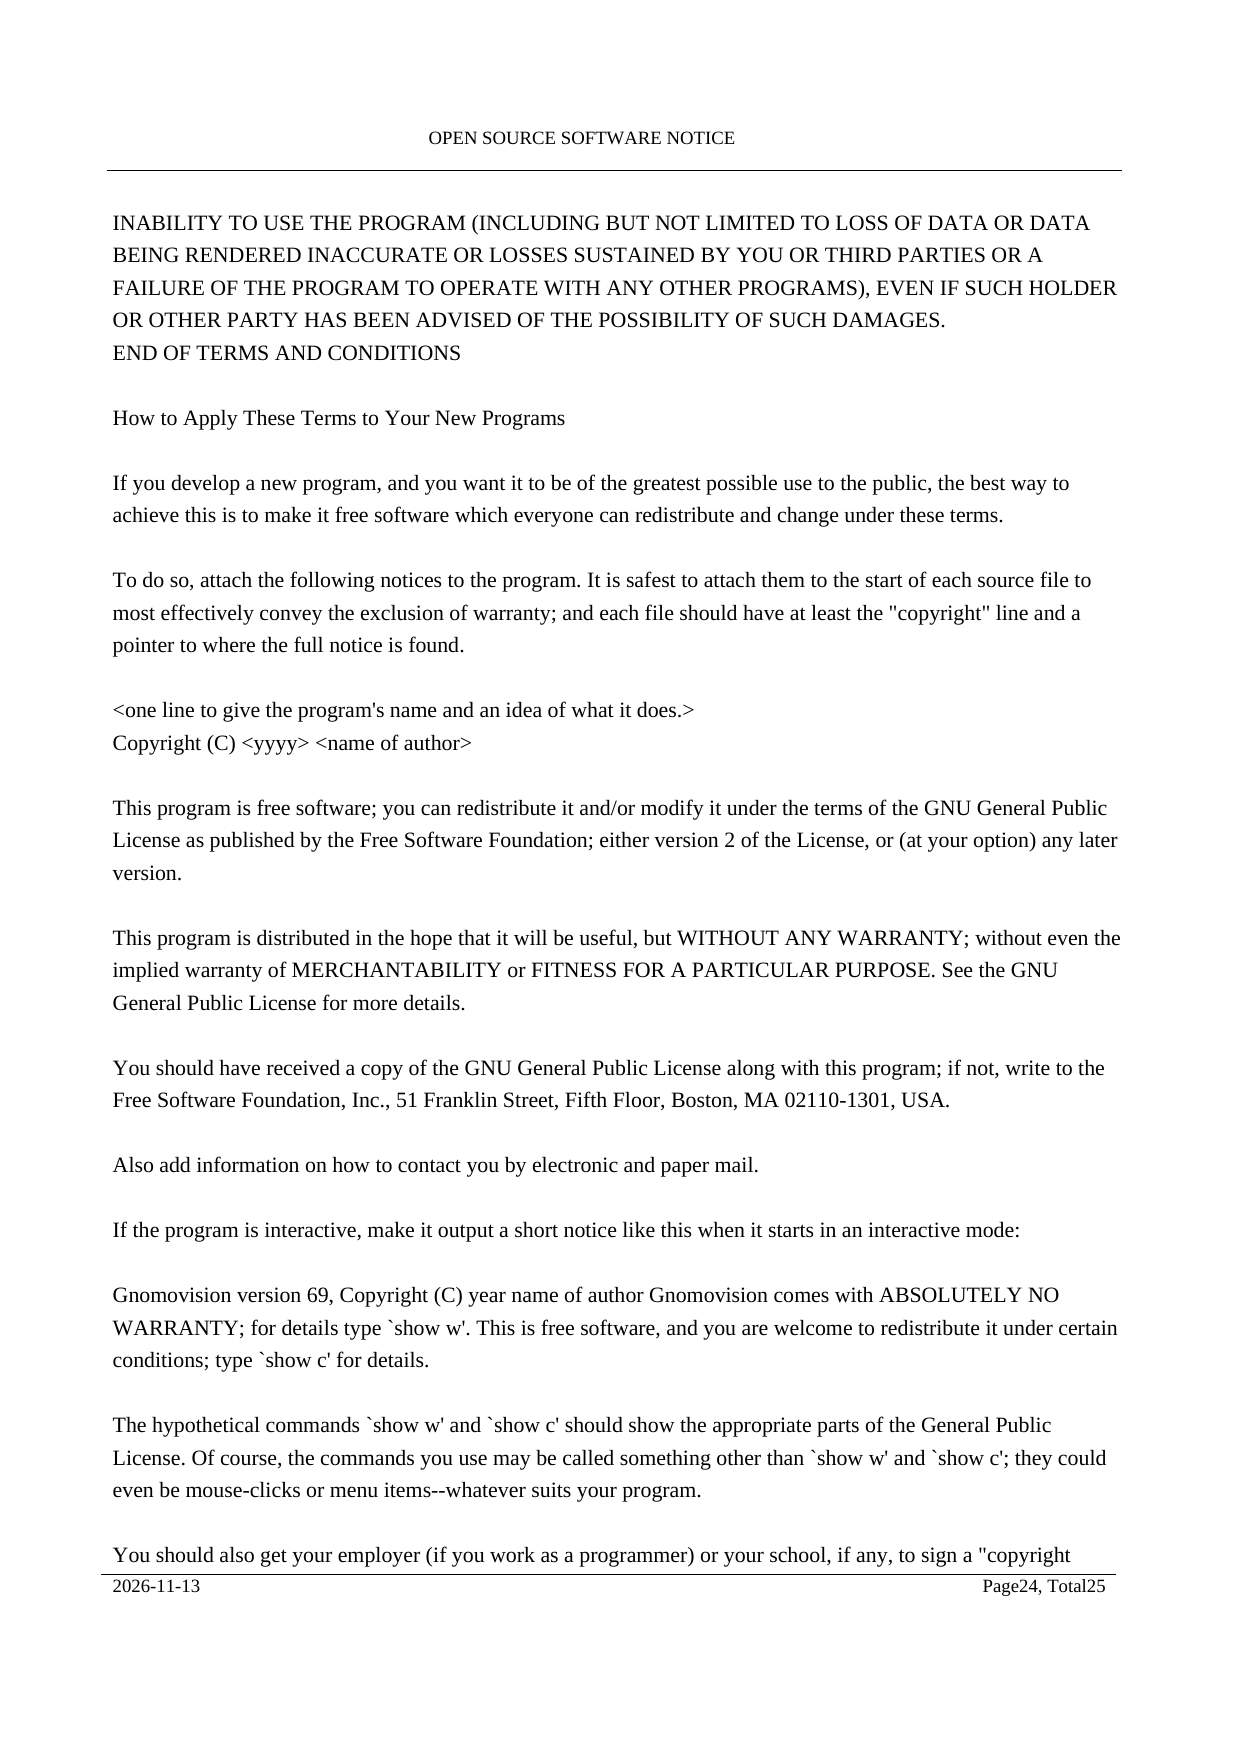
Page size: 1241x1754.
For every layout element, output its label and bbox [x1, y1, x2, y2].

text [112, 206, 1128, 1571]
